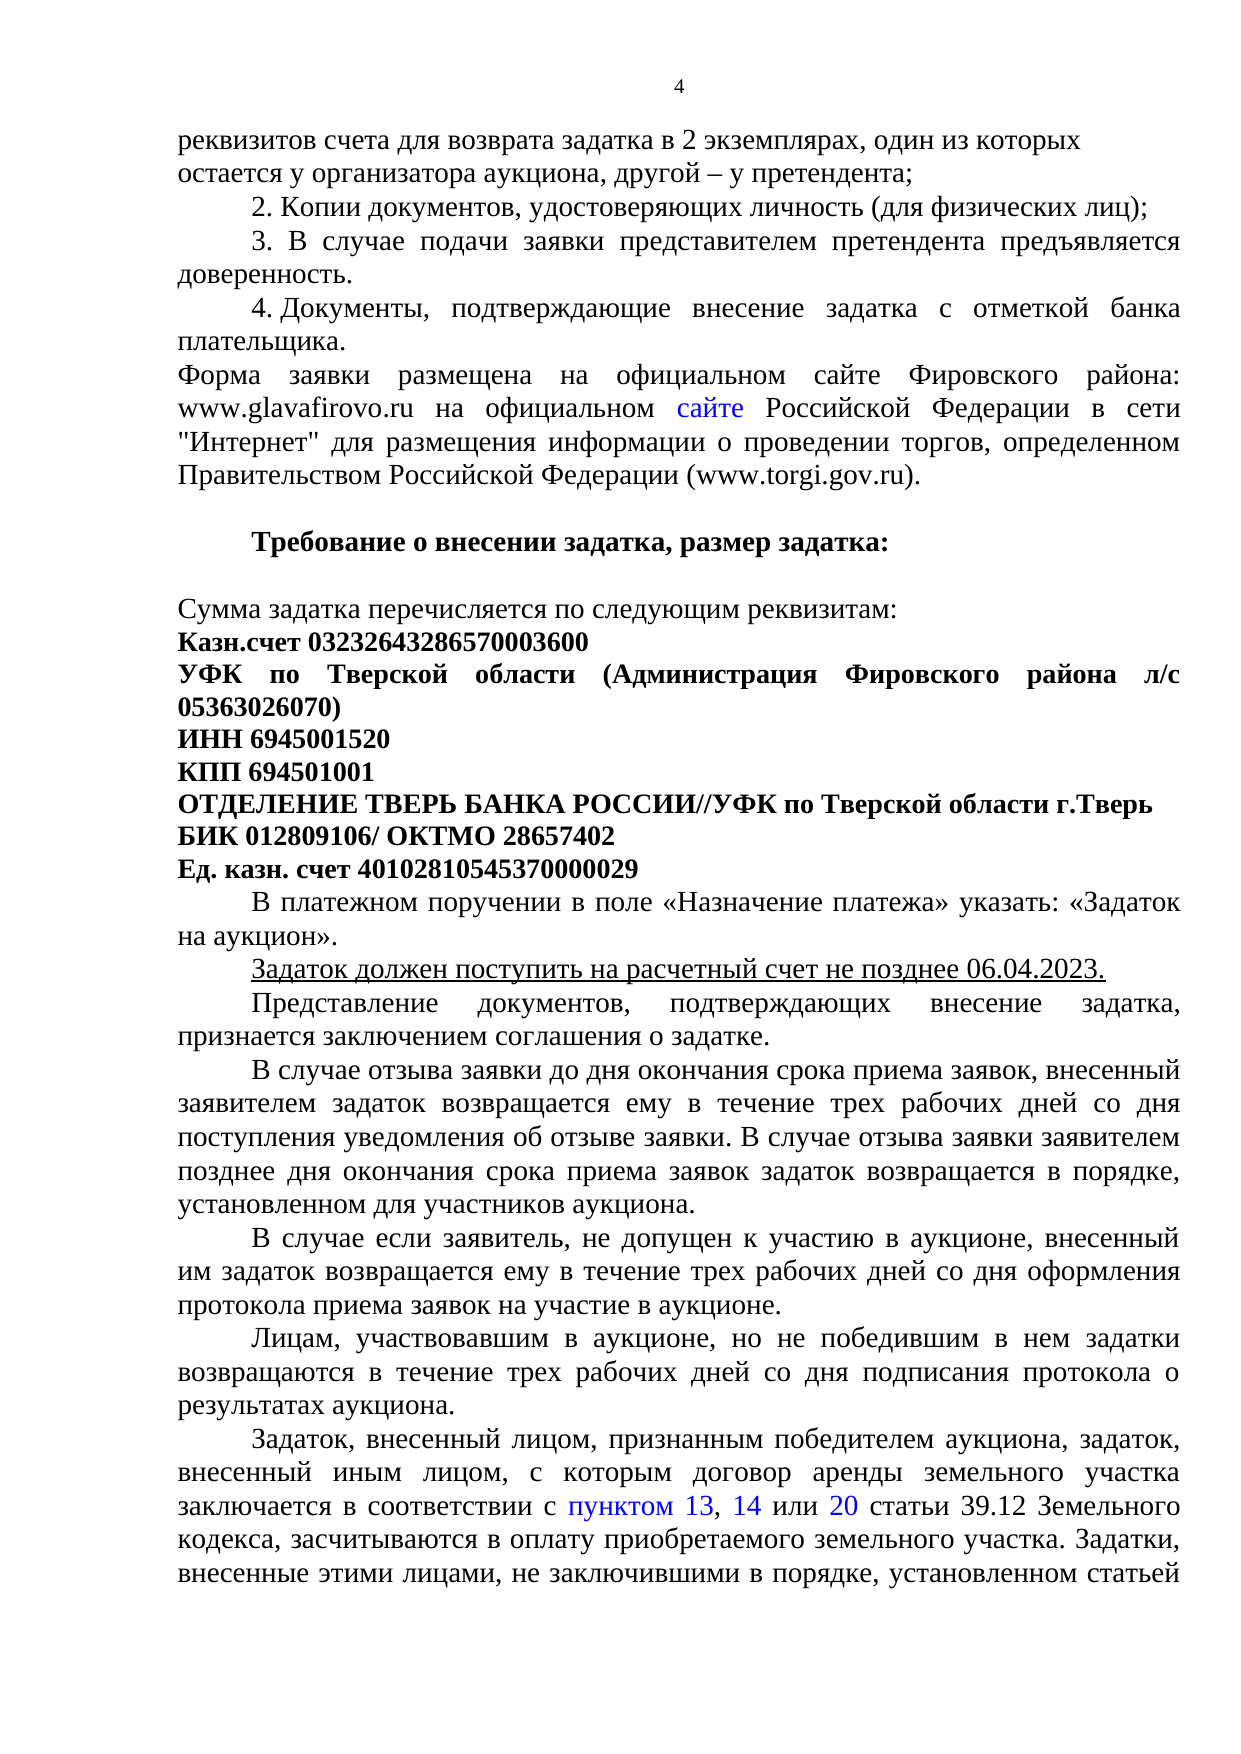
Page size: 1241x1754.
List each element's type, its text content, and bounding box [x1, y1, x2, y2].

text Лицам, участвовавшим в аукционе, но не победившим в нем задатки возвращаются в течение трех рабочих дней со дня подписания протокола о результатах аукциона. [177, 1320, 1181, 1421]
text Ед. казн. счет 40102810545370000029 [177, 852, 1181, 884]
text В случае если заявитель, не допущен к участию в аукционе, внесенный им задаток возвращается ему в течение трех рабочих дней со дня оформления протокола приема заявок на участие в аукционе. [177, 1220, 1181, 1320]
text КПП 694501001 [177, 755, 1181, 787]
text БИК 012809106/ ОКТМО 28657402 [177, 819, 1181, 852]
text В платежном поручении в поле «Назначение платежа» указать: «Задаток на аукцион». [177, 884, 1181, 951]
text Представление документов, подтверждающих внесение задатка, признается заключением соглашения о задатке. [177, 985, 1181, 1052]
text В случае отзыва заявки до дня окончания срока приема заявок, внесенный заявителем задаток возвращается ему в течение трех рабочих дней со дня поступления уведомления об отзыве заявки. В случае отзыва заявки заявителем позднее дня окончания срока приема заявок задаток возвращается в порядке, установленном для участников аукциона. [177, 1052, 1181, 1220]
text 4. Документы, подтверждающие внесение задатка с отметкой банка плательщика. [177, 290, 1181, 357]
text Задаток должен поступить на расчетный счет не позднее 06.04.2023. [177, 951, 1181, 985]
text 3. В случае подачи заявки представителем претендента предъявляется доверенность. [177, 223, 1181, 290]
text Требование о внесении задатка, размер задатка: [177, 524, 1181, 558]
text остается у организатора аукциона, другой – у претендента; [177, 156, 1181, 189]
text ИНН 6945001520 [177, 722, 1181, 755]
text ОТДЕЛЕНИЕ ТВЕРЬ БАНКА РОССИИ//УФК по Тверской области г.Тверь [177, 787, 1181, 819]
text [177, 1421, 1181, 1589]
text УФК по Тверской области (Администрация Фировского района л/с 05363026070) [177, 657, 1181, 722]
text 2. Копии документов, удостоверяющих личность (для физических лиц); [177, 189, 1181, 223]
text Сумма задатка перечисляется по следующим реквизитам: [177, 592, 1181, 625]
text Форма заявки размещена на официальном сайте Фировского района: www.glavafirovo.ru на официальном сайте Российской Федерации в сети "Интернет" для размещения информации о проведении торгов, определенном Правительством Российской Федерации (www.torgi.gov.ru). [177, 357, 1181, 491]
text реквизитов счета для возврата задатка в 2 экземплярах, один из которых [177, 122, 1181, 156]
text Казн.счет 03232643286570003600 [177, 625, 1181, 657]
